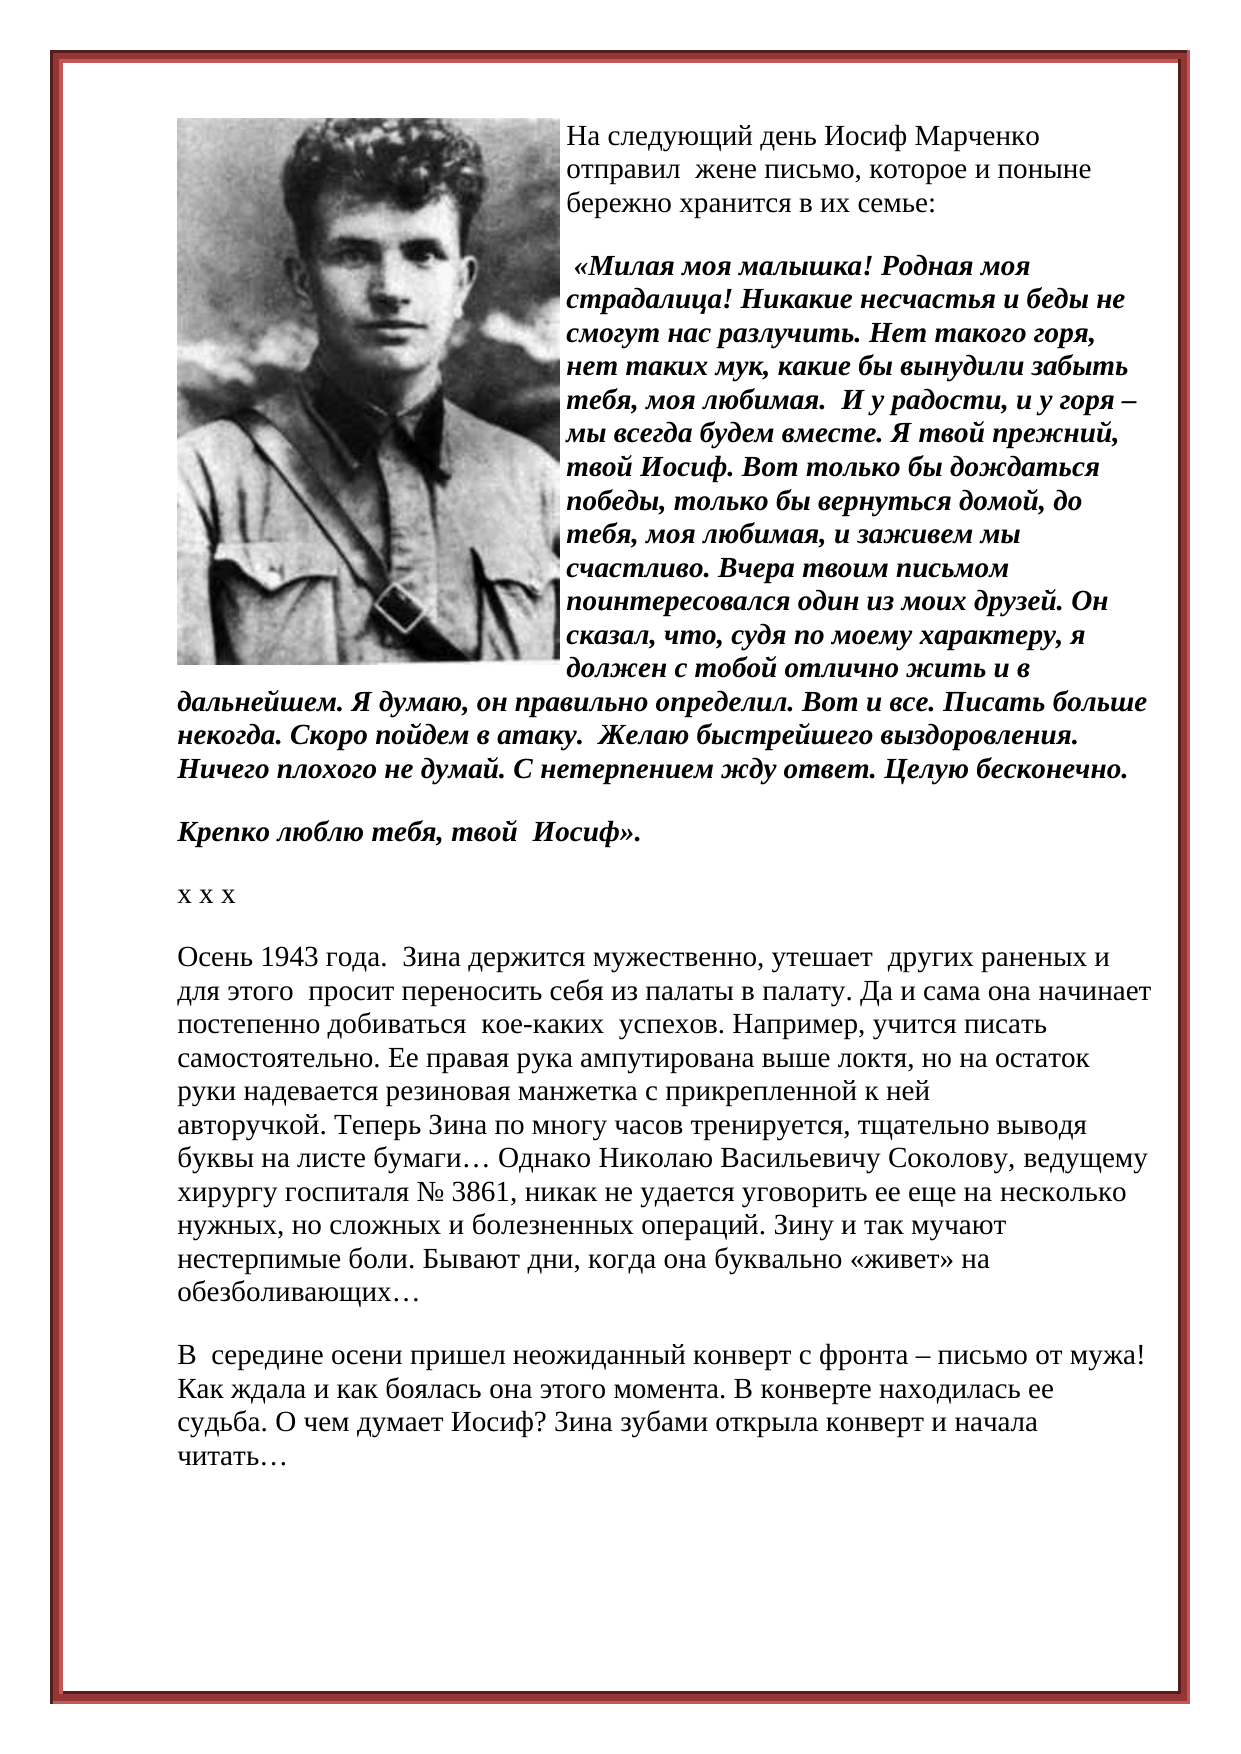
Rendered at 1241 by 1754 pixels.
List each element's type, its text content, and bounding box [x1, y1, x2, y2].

text В середине осени пришел неожиданный конверт с фронта – письмо от мужа! Как ждала и как боялась она этого момента. В конверте находилась ее судьба. О чем думает Иосиф? Зина зубами открыла конверт и начала читать… [177, 1337, 1152, 1471]
text Осень 1943 года. Зина держится мужественно, утешает других раненых и для этого просит переносить себя из палаты в палату. Да и сама она начинает постепенно добиваться кое-каких успехов. Например, учится писать самостоятельно. Ее правая рука ампутирована выше локтя, но на остаток руки надевается резиновая манжетка с прикрепленной к ней авторучкой. Теперь Зина по многу часов тренируется, тщательно выводя буквы на листе бумаги… Однако Николаю Васильевичу Соколову, ведущему хирургу госпиталя № 3861, никак не удается уговорить ее еще на несколько нужных, но сложных и болезненных операций. Зину и так мучают нестерпимые боли. Бывают дни, когда она буквально «живет» на обезболивающих… [177, 939, 1152, 1308]
picture [177, 118, 560, 665]
text «Милая моя малышка! Родная моя страдалица! Никакие несчастья и беды не смогут нас разлучить. Нет такого горя, нет таких мук, какие бы вынудили забыть тебя, моя любимая. И у радости, и у горя – мы всегда будем вместе. Я твой прежний, твой Иосиф. Вот только бы дождаться победы, только бы вернуться домой, до тебя, моя любимая, и заживем мы счастливо. Вчера твоим письмом поинтересовался один из моих друзей. Он сказал, что, судя по моему характеру, я должен с тобой отлично жить и в дальнейшем. Я думаю, он правильно определил. Вот и все. Писать больше некогда. Скоро пойдем в атаку. Желаю быстрейшего выздоровления. Ничего плохого не думай. С нетерпением жду ответ. Целую бесконечно. [177, 248, 1152, 784]
text На следующий день Иосиф Марченко отправил жене письмо, которое и поныне бережно хранится в их семье: [560, 118, 1152, 219]
text Крепко люблю тебя, твой Иосиф». [177, 814, 1152, 847]
text х х х [177, 876, 1152, 910]
